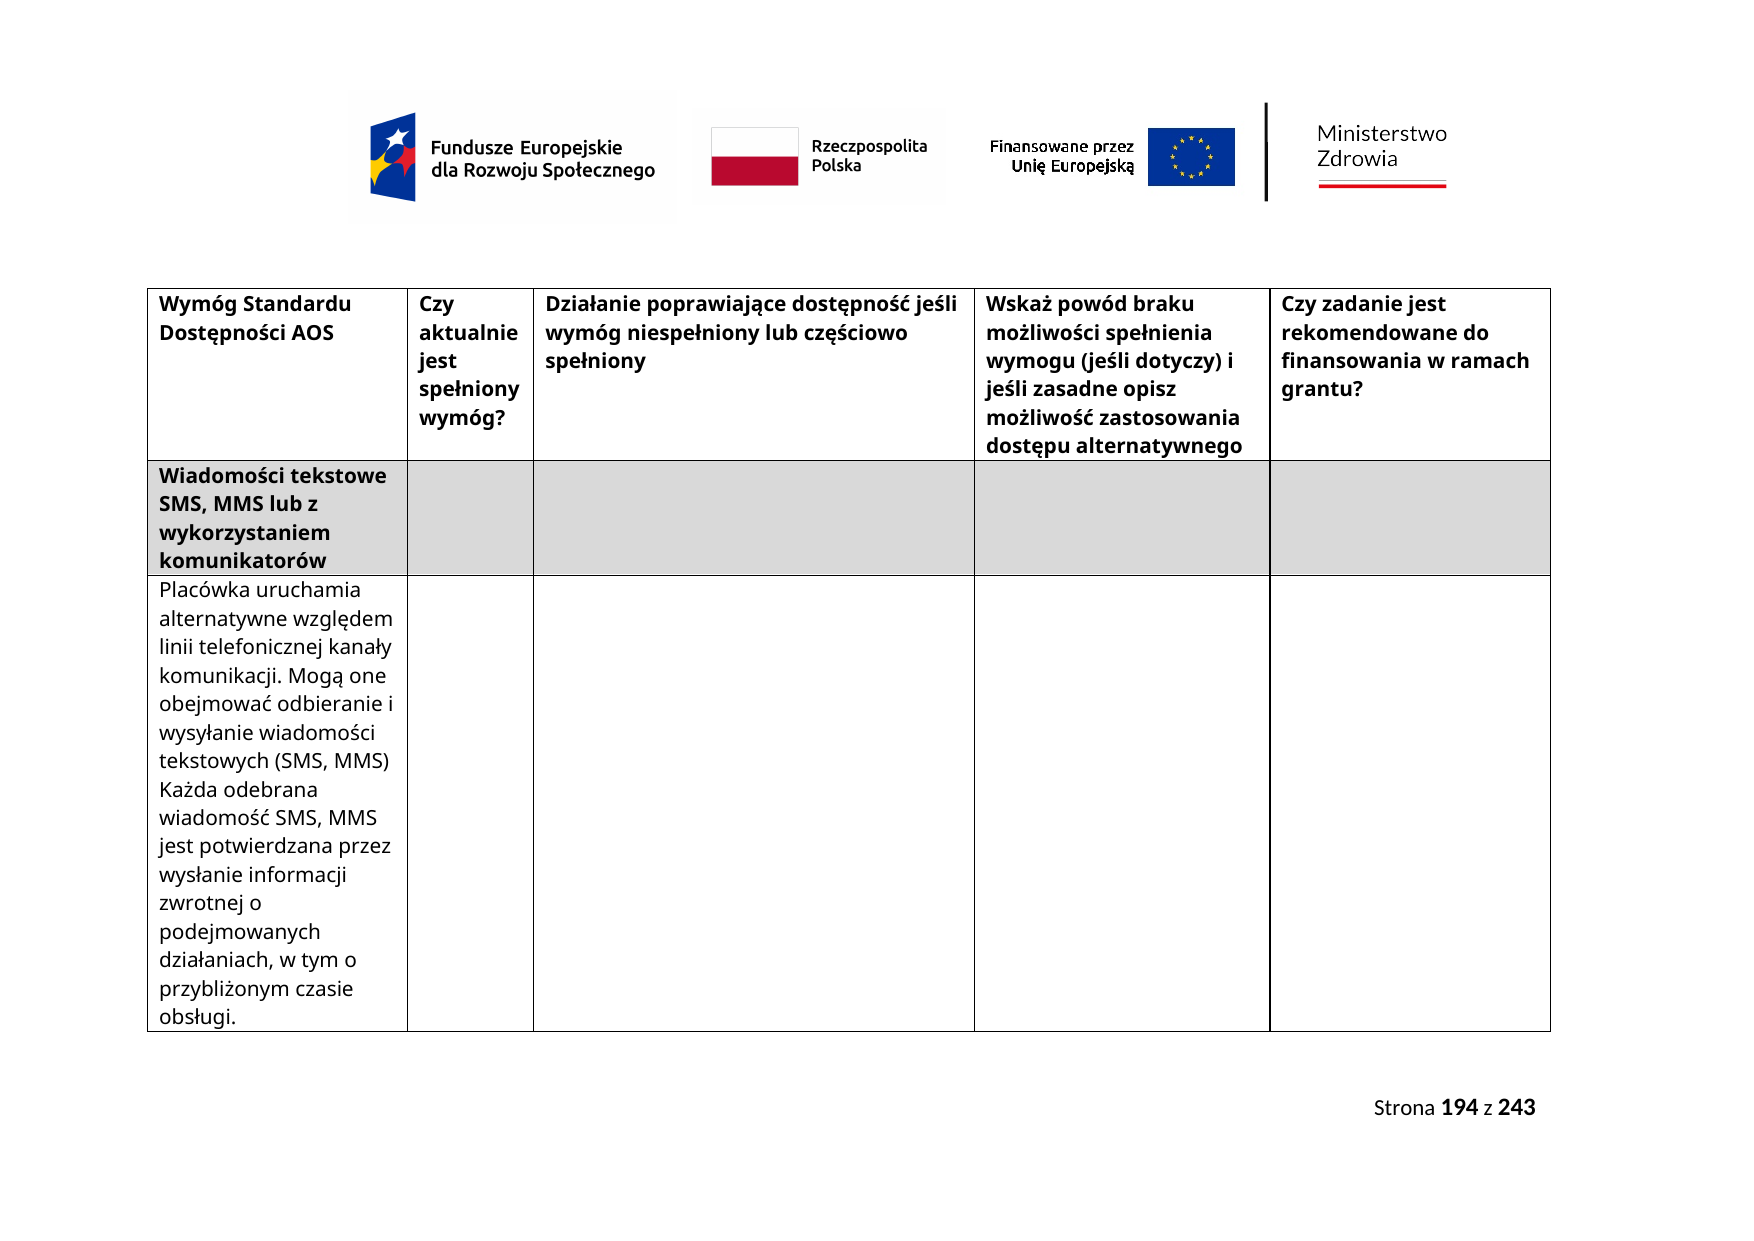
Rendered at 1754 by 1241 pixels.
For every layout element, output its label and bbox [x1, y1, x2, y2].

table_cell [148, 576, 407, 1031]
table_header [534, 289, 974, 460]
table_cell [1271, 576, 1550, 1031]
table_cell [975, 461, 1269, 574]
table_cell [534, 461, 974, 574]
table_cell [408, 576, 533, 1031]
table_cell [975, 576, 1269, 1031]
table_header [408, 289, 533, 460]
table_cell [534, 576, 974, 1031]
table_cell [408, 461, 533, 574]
picture [971, 108, 1254, 205]
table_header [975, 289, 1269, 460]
picture [692, 108, 946, 205]
picture [348, 90, 677, 224]
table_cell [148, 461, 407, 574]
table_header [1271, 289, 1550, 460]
picture [1302, 108, 1463, 205]
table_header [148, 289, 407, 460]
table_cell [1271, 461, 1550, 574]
